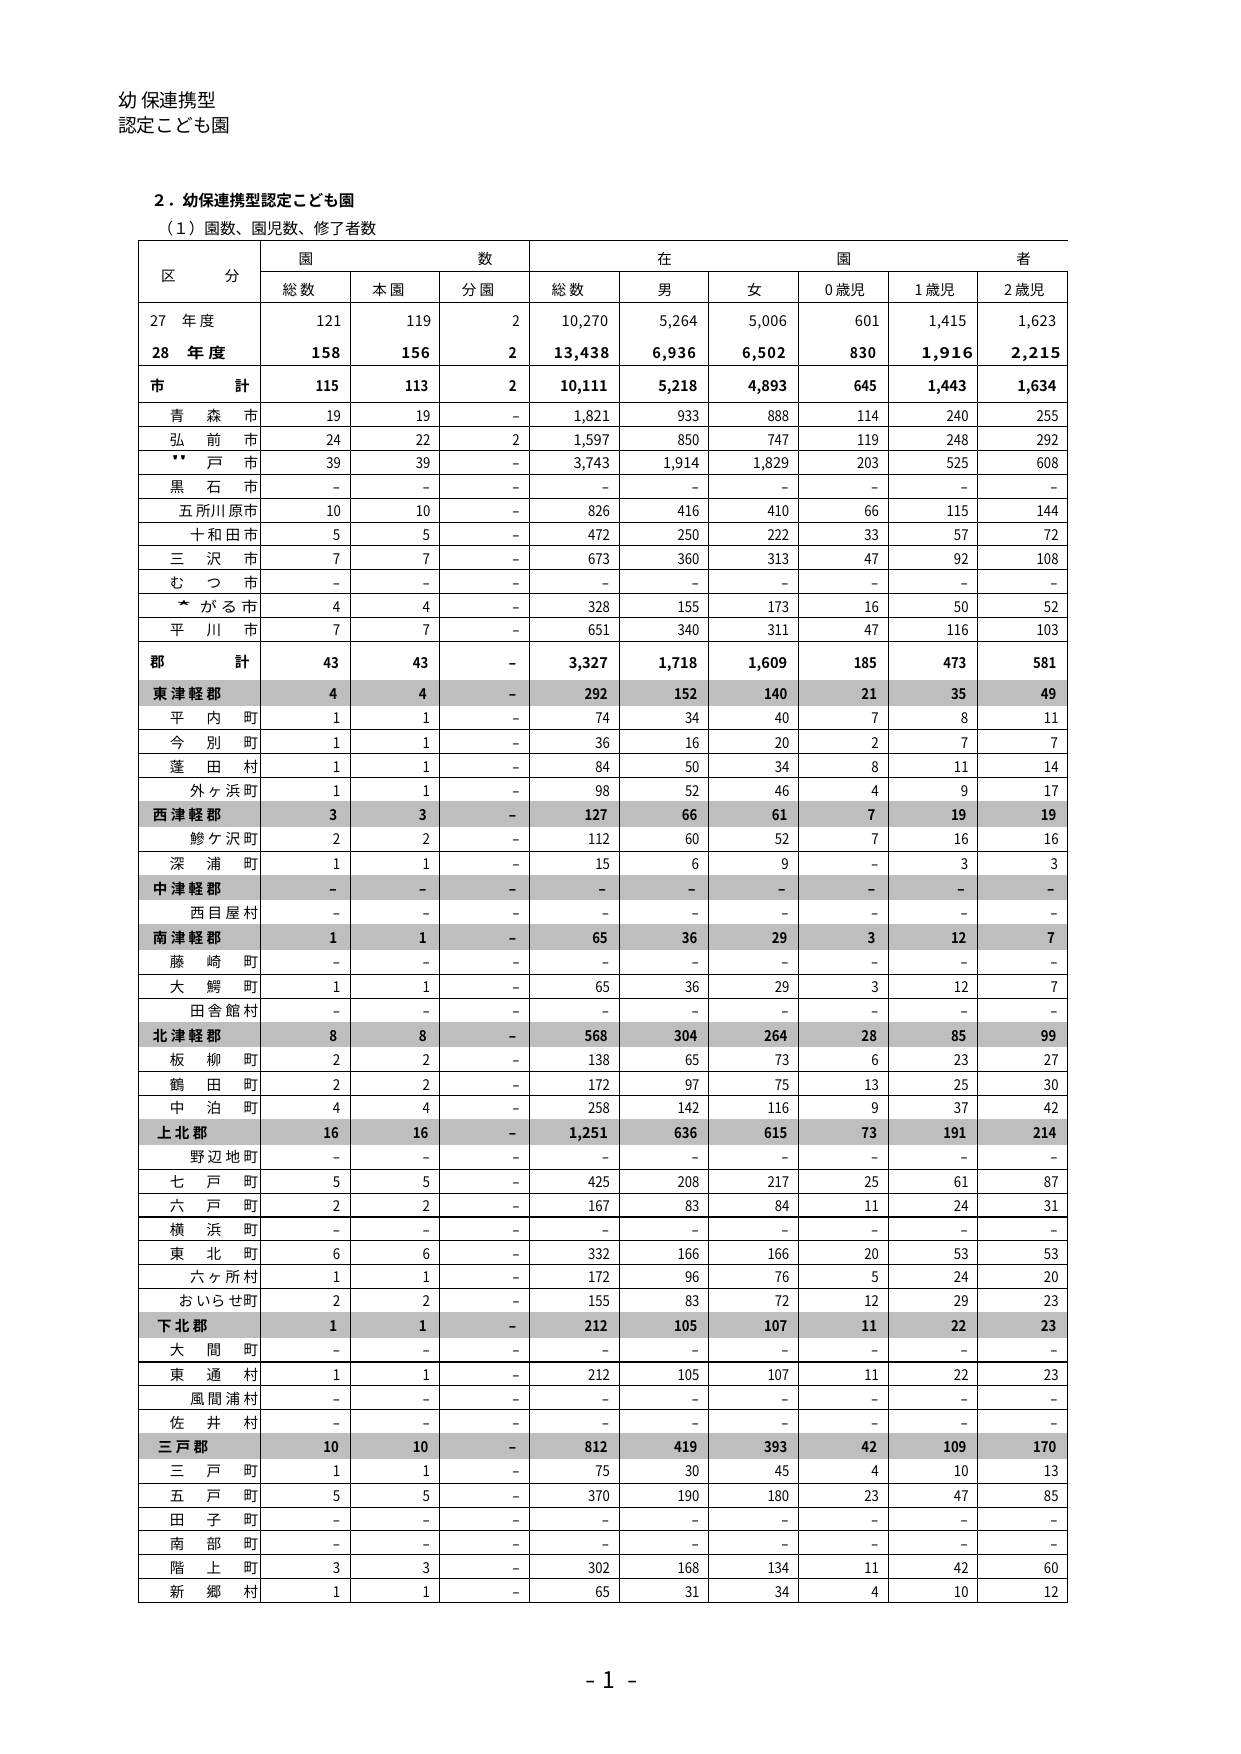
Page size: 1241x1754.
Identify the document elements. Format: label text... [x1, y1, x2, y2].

table_cell 40 [709, 706, 798, 729]
table_cell - [889, 900, 977, 924]
table_cell 1 [351, 1265, 439, 1288]
table_cell - [351, 1531, 439, 1554]
table_cell 1,829 [709, 451, 798, 474]
table_cell 1,251 [530, 1119, 619, 1145]
table_cell 蓬 田 村 [139, 754, 260, 777]
table_cell 1 [261, 852, 350, 874]
table_cell 172 [530, 1072, 619, 1095]
table_cell - [978, 1218, 1067, 1240]
table_cell 20 [709, 730, 798, 753]
table_cell - [799, 1386, 888, 1409]
table_cell 52 [978, 594, 1067, 617]
table_cell 1 [261, 706, 350, 729]
table_cell - [351, 950, 439, 974]
table_cell 1 [261, 924, 350, 950]
table_cell 中 泊 町 [139, 1096, 260, 1119]
table_cell 27 [978, 1048, 1067, 1071]
table_cell 36 [620, 924, 708, 950]
table_cell - [261, 900, 350, 924]
table_cell - [530, 900, 619, 924]
table_cell - [440, 1119, 529, 1145]
table_cell 43 [261, 642, 350, 680]
table_cell 21 [799, 680, 888, 706]
table_cell 1,634 [978, 366, 1067, 402]
table_cell - [889, 1410, 977, 1433]
table_cell - [261, 950, 350, 974]
table_cell 114 [799, 403, 888, 426]
table_cell 46 [709, 778, 798, 801]
table_cell 風 間 浦 村 [139, 1386, 260, 1409]
table_cell 98 [530, 778, 619, 801]
table_cell 2 [440, 427, 529, 450]
table_cell - [709, 1410, 798, 1433]
table_cell 23 [799, 1484, 888, 1507]
table_cell - [530, 999, 619, 1022]
table_cell 1 [351, 706, 439, 729]
table_cell - [351, 475, 439, 498]
table_cell - [261, 570, 350, 593]
table_cell 50 [889, 594, 977, 617]
table_cell 1歳児 [889, 272, 977, 302]
table_cell - [530, 1386, 619, 1409]
table_cell 250 [620, 523, 708, 545]
table_cell - [440, 1363, 529, 1385]
table_cell 360 [620, 546, 708, 569]
table_cell - [620, 1531, 708, 1554]
table_cell - [440, 570, 529, 593]
table_cell - [440, 706, 529, 729]
table_cell 1 [261, 730, 350, 753]
table_cell - [978, 1531, 1067, 1554]
table_cell 大 間 町 [139, 1338, 260, 1361]
table_cell 103 [978, 618, 1067, 641]
table_cell - [440, 618, 529, 641]
table_cell 11 [889, 754, 977, 777]
table_cell - [440, 1312, 529, 1338]
table_cell 191 [889, 1119, 977, 1145]
table_cell 28 [799, 1022, 888, 1047]
table_cell - [440, 730, 529, 753]
table_cell - [440, 754, 529, 777]
table_cell 2歳児 [978, 272, 1067, 302]
table_cell 645 [799, 366, 888, 402]
table_cell 7 [351, 546, 439, 569]
table_cell 119 [799, 427, 888, 450]
table_cell 7 [889, 730, 977, 753]
table_cell - [799, 1338, 888, 1361]
table_cell 25 [889, 1072, 977, 1095]
table_cell 1 [261, 778, 350, 801]
table_cell - [620, 900, 708, 924]
table_cell 19 [261, 403, 350, 426]
table_header 在 園 者 [530, 241, 1068, 271]
table_cell - [799, 1508, 888, 1530]
table_cell 76 [709, 1265, 798, 1288]
table_cell 92 [889, 546, 977, 569]
table_cell 2 [261, 1289, 350, 1312]
table_cell - [620, 1145, 708, 1169]
table_cell む つ 市 [139, 570, 260, 593]
table_cell - [440, 1194, 529, 1216]
table_cell - [351, 570, 439, 593]
table_cell 370 [530, 1484, 619, 1507]
table_cell 25 [799, 1170, 888, 1192]
table_cell 六 ヶ 所 村 [139, 1265, 260, 1288]
table_cell - [261, 1508, 350, 1530]
table_cell 419 [620, 1433, 708, 1459]
table_cell - [440, 1433, 529, 1459]
table_cell 三 戸 町 [139, 1459, 260, 1483]
table_cell - [530, 950, 619, 974]
table_cell 3 [261, 1555, 350, 1578]
table_cell 66 [620, 801, 708, 827]
table_cell - [440, 1459, 529, 1483]
table_cell 男 [620, 272, 708, 302]
table_cell 2 [351, 827, 439, 851]
table_cell 60 [620, 827, 708, 851]
table_cell - [889, 1531, 977, 1554]
table_cell - [440, 1484, 529, 1507]
table_cell 30 [978, 1072, 1067, 1095]
table_cell 57 [889, 523, 977, 545]
table_cell - [889, 1508, 977, 1530]
table_cell 42 [799, 1433, 888, 1459]
table_cell 3 [978, 852, 1067, 874]
table_cell 9 [799, 1096, 888, 1119]
table_cell - [440, 1218, 529, 1240]
table_cell 平 川 市 [139, 618, 260, 641]
table_cell 大 鰐 町 [139, 975, 260, 998]
table_cell - [889, 570, 977, 593]
table_cell 29 [889, 1289, 977, 1312]
table_cell 西 目 屋 村 [139, 900, 260, 924]
table_cell 1 [261, 1312, 350, 1338]
table_cell 23 [978, 1312, 1067, 1338]
table_cell - [709, 1218, 798, 1240]
table_cell 1,623 2,215 [978, 303, 1067, 364]
table_cell 6 [351, 1241, 439, 1264]
table_cell 深 浦 町 [139, 852, 260, 874]
table_cell - [889, 1218, 977, 1240]
table_cell 7 [799, 827, 888, 851]
table_cell - [440, 950, 529, 974]
table_cell - [709, 950, 798, 974]
table_cell 2 [351, 1194, 439, 1216]
table_cell 166 [709, 1241, 798, 1264]
table_cell 1,821 [530, 403, 619, 426]
table_cell 109 [889, 1433, 977, 1459]
table_cell - [261, 875, 350, 900]
table_cell - [261, 475, 350, 498]
table_cell - [889, 999, 977, 1022]
table_cell 19 [889, 801, 977, 827]
table_cell 258 [530, 1096, 619, 1119]
text （１）園数、園児数、修了者数 [157, 217, 1128, 239]
table_cell 105 [620, 1312, 708, 1338]
table_cell 8 [889, 706, 977, 729]
table_cell 田 舎 館 村 [139, 999, 260, 1022]
table_cell 121 158 [261, 303, 350, 364]
table_cell 16 [889, 827, 977, 851]
table_cell 167 [530, 1194, 619, 1216]
table_cell 7 [978, 975, 1067, 998]
table_cell - [440, 642, 529, 680]
table_cell 116 [889, 618, 977, 641]
table_cell - [709, 900, 798, 924]
table_cell 212 [530, 1312, 619, 1338]
table_cell 七 戸 町 [139, 1170, 260, 1192]
table_cell 1 [351, 1312, 439, 1338]
table_cell お いら せ町 [139, 1289, 260, 1312]
table_cell - [261, 1410, 350, 1433]
table_cell 29 [709, 924, 798, 950]
table_cell 3 [351, 1555, 439, 1578]
table_cell - [799, 900, 888, 924]
table_cell 藤 崎 町 [139, 950, 260, 974]
table_cell 9 [889, 778, 977, 801]
table_cell 24 [261, 427, 350, 450]
table_cell 97 [620, 1072, 708, 1095]
table_cell 34 [709, 1579, 798, 1602]
table_cell 19 [351, 403, 439, 426]
table_cell 311 [709, 618, 798, 641]
table_cell - [440, 1386, 529, 1409]
table_cell 1,443 [889, 366, 977, 402]
table_cell - [440, 1170, 529, 1192]
table_cell 10 [351, 499, 439, 522]
table_cell 608 [978, 451, 1067, 474]
table_cell - [978, 570, 1067, 593]
table_cell - [620, 1338, 708, 1361]
table_cell - [889, 875, 977, 900]
table_cell - [440, 1048, 529, 1071]
table_cell 野 辺 地 町 [139, 1145, 260, 1169]
table_cell - [978, 1508, 1067, 1530]
table_cell 29 [709, 975, 798, 998]
table_cell 16 [261, 1119, 350, 1145]
table_cell 2 [261, 827, 350, 851]
table_cell - [620, 1410, 708, 1433]
table_cell 1 [351, 754, 439, 777]
table_cell 217 [709, 1170, 798, 1192]
table_cell 35 [889, 680, 977, 706]
table_cell 4,893 [709, 366, 798, 402]
table_cell 4 [799, 1459, 888, 1483]
table_cell 東 北 町 [139, 1241, 260, 1264]
table_cell 12 [889, 924, 977, 950]
table_cell 13 [799, 1072, 888, 1095]
table_cell 108 [978, 546, 1067, 569]
table_cell 1 [261, 1265, 350, 1288]
table_cell 7 [978, 730, 1067, 753]
table_cell 5 [799, 1265, 888, 1288]
table_cell 11 [799, 1194, 888, 1216]
table_cell 2 [351, 1289, 439, 1312]
table_cell 116 [709, 1096, 798, 1119]
table_cell - [799, 852, 888, 874]
table_cell - [351, 999, 439, 1022]
table_cell 16 [620, 730, 708, 753]
table_cell 分 園 [440, 272, 529, 302]
table_cell - [440, 1265, 529, 1288]
table_cell - [440, 1579, 529, 1602]
table_cell - [440, 1289, 529, 1312]
table_cell 888 [709, 403, 798, 426]
table_cell 138 [530, 1048, 619, 1071]
table_cell 42 [889, 1555, 977, 1578]
table_cell 410 [709, 499, 798, 522]
table_cell 425 [530, 1170, 619, 1192]
table_cell - [799, 1145, 888, 1169]
table_cell 72 [978, 523, 1067, 545]
table_cell 472 [530, 523, 619, 545]
table_cell - [351, 1338, 439, 1361]
table_cell 61 [889, 1170, 977, 1192]
table_cell - [530, 1531, 619, 1554]
table_cell - [709, 1145, 798, 1169]
table_cell 1 [351, 852, 439, 874]
table_cell - [440, 975, 529, 998]
table_cell 2 [261, 1048, 350, 1071]
table_cell 23 [889, 1048, 977, 1071]
table_cell 5,264 6,936 [620, 303, 708, 364]
table_cell 172 [530, 1265, 619, 1288]
table_cell 49 [978, 680, 1067, 706]
table_cell 222 [709, 523, 798, 545]
table_cell - [709, 999, 798, 1022]
table_cell 47 [889, 1484, 977, 1507]
table_cell 302 [530, 1555, 619, 1578]
table_cell 10 [889, 1459, 977, 1483]
table_cell 北 津 軽 郡 [139, 1022, 260, 1047]
table_cell - [889, 1386, 977, 1409]
table_cell 75 [709, 1072, 798, 1095]
table_cell 女 [709, 272, 798, 302]
table_cell - [440, 1241, 529, 1264]
table_cell - [530, 875, 619, 900]
table_cell 13 [978, 1459, 1067, 1483]
table_cell - [261, 1145, 350, 1169]
table_cell 203 [799, 451, 888, 474]
table_cell 107 [709, 1312, 798, 1338]
table_cell 24 [889, 1194, 977, 1216]
table_cell 22 [889, 1363, 977, 1385]
table_cell 84 [709, 1194, 798, 1216]
table_cell 255 [978, 403, 1067, 426]
table_cell - [709, 1338, 798, 1361]
table_cell 3,743 [530, 451, 619, 474]
table_cell 佐 井 村 [139, 1410, 260, 1433]
table_cell - [978, 475, 1067, 498]
table_cell - [530, 1145, 619, 1169]
table_cell 22 [351, 427, 439, 450]
table_cell 416 [620, 499, 708, 522]
table_cell 10 [261, 1433, 350, 1459]
table_cell - [978, 950, 1067, 974]
table_cell 3 [889, 852, 977, 874]
table_cell 10 [351, 1433, 439, 1459]
table_cell - [261, 1531, 350, 1554]
table_cell 上 北 郡 [139, 1119, 260, 1145]
table_cell 601 830 [799, 303, 888, 364]
table_cell 4 [351, 594, 439, 617]
table_cell 7 [978, 924, 1067, 950]
table_cell 473 [889, 642, 977, 680]
table_cell 4 [351, 1096, 439, 1119]
table_cell * が る 市 [139, 594, 260, 617]
table_cell 1 [351, 1579, 439, 1602]
table_cell 黒 石 市 [139, 475, 260, 498]
table_cell - [530, 1410, 619, 1433]
table_cell - [351, 1218, 439, 1240]
table_cell - [351, 1508, 439, 1530]
table_cell 11 [799, 1363, 888, 1385]
table_cell - [440, 523, 529, 545]
table_cell - [440, 594, 529, 617]
table_cell 47 [799, 618, 888, 641]
table_cell 下 北 郡 [139, 1312, 260, 1338]
table_cell 304 [620, 1022, 708, 1047]
table_cell 5,218 [620, 366, 708, 402]
table_cell 264 [709, 1022, 798, 1047]
table_cell 65 [530, 975, 619, 998]
table_cell 今 別 町 [139, 730, 260, 753]
table_cell 1 [261, 1579, 350, 1602]
table_cell - [440, 900, 529, 924]
table_cell - [440, 778, 529, 801]
table_cell 板 柳 町 [139, 1048, 260, 1071]
text ２．幼保連携型認定こども園 [151, 188, 1128, 211]
table_cell 9 [709, 852, 798, 874]
table_cell - [440, 1555, 529, 1578]
table_cell 115 [889, 499, 977, 522]
table_cell - [978, 999, 1067, 1022]
table_cell 中 津 軽 郡 [139, 875, 260, 900]
table_cell 119 156 [351, 303, 439, 364]
table_cell - [440, 546, 529, 569]
table_cell 12 [889, 975, 977, 998]
table_cell 152 [620, 680, 708, 706]
table_cell 1 [351, 975, 439, 998]
table_cell 214 [978, 1119, 1067, 1145]
table_cell 2 [351, 1048, 439, 1071]
table_cell - [440, 875, 529, 900]
table_cell 2 2 [440, 303, 529, 364]
table_cell - [440, 852, 529, 874]
table_cell 85 [889, 1022, 977, 1047]
table_cell - [440, 1096, 529, 1119]
table_cell 1 [261, 975, 350, 998]
table_cell - [799, 1218, 888, 1240]
table_cell - [978, 875, 1067, 900]
table_cell 23 [978, 1363, 1067, 1385]
table_cell 52 [620, 778, 708, 801]
table_cell 173 [709, 594, 798, 617]
table_cell 三 戸 郡 [139, 1433, 260, 1459]
table_cell - [978, 1145, 1067, 1169]
table_cell - [261, 999, 350, 1022]
table_cell 332 [530, 1241, 619, 1264]
table_cell 十 和 田 市 [139, 523, 260, 545]
table_cell 1 [261, 754, 350, 777]
table_cell 185 [799, 642, 888, 680]
table_cell 74 [530, 706, 619, 729]
table_cell 134 [709, 1555, 798, 1578]
table_cell 0歳児 [799, 272, 888, 302]
table_cell - [440, 1145, 529, 1169]
table_cell - [530, 475, 619, 498]
table_cell 212 [530, 1363, 619, 1385]
table_cell 142 [620, 1096, 708, 1119]
table_cell 65 [530, 924, 619, 950]
table_cell 郡 計 [139, 642, 260, 680]
table_cell 105 [620, 1363, 708, 1385]
table_cell - [620, 1386, 708, 1409]
table_cell 2 [799, 730, 888, 753]
table_cell 年 度 年 度 [139, 303, 260, 364]
table_cell 2 [440, 366, 529, 402]
table_cell 総 数 [261, 272, 350, 302]
table_cell 85 [978, 1484, 1067, 1507]
table_cell 43 [351, 642, 439, 680]
table_cell 113 [351, 366, 439, 402]
table_cell - [440, 475, 529, 498]
table_cell - [440, 999, 529, 1022]
table_cell 22 [889, 1312, 977, 1338]
table_cell 8 [351, 1022, 439, 1047]
table_cell - [530, 1338, 619, 1361]
table_cell 11 [799, 1312, 888, 1338]
table_cell 73 [709, 1048, 798, 1071]
table_cell - [440, 451, 529, 474]
table_cell 53 [889, 1241, 977, 1264]
table_cell 5 [351, 1484, 439, 1507]
table_cell 3,327 [530, 642, 619, 680]
table_cell - [440, 1410, 529, 1433]
table_cell 66 [799, 499, 888, 522]
table_cell 16 [799, 594, 888, 617]
table_cell - [440, 924, 529, 950]
table_cell 73 [799, 1119, 888, 1145]
table_cell 鰺 ケ 沢 町 [139, 827, 260, 851]
table_cell 1 [351, 778, 439, 801]
table_cell 248 [889, 427, 977, 450]
table_cell 75 [530, 1459, 619, 1483]
table_cell 31 [978, 1194, 1067, 1216]
table_cell 1,597 [530, 427, 619, 450]
table_cell 7 [799, 801, 888, 827]
table_cell 5 [261, 1170, 350, 1192]
table_cell 99 [978, 1022, 1067, 1047]
table_cell 5,006 6,502 [709, 303, 798, 364]
table_cell 2 [351, 1072, 439, 1095]
table_cell - [351, 900, 439, 924]
table_cell 12 [978, 1579, 1067, 1602]
table_cell 168 [620, 1555, 708, 1578]
table_cell - [620, 999, 708, 1022]
table_cell 8 [799, 754, 888, 777]
table_cell 115 [261, 366, 350, 402]
table_cell - [799, 475, 888, 498]
table_cell 7 [261, 546, 350, 569]
table_cell 328 [530, 594, 619, 617]
table_cell 14 [978, 754, 1067, 777]
table_cell - [620, 1508, 708, 1530]
table_cell 47 [799, 546, 888, 569]
table_cell 166 [620, 1241, 708, 1264]
table_cell - [440, 1531, 529, 1554]
table_cell - [440, 1022, 529, 1047]
table_cell 747 [709, 427, 798, 450]
table_cell 31 [620, 1579, 708, 1602]
table_cell 127 [530, 801, 619, 827]
table_cell 340 [620, 618, 708, 641]
table_cell 2 [261, 1194, 350, 1216]
table_cell 39 [261, 451, 350, 474]
table_cell - [709, 475, 798, 498]
table_cell - [799, 999, 888, 1022]
table_cell - [440, 827, 529, 851]
table_cell 96 [620, 1265, 708, 1288]
table_cell 84 [530, 754, 619, 777]
table_cell - [889, 1338, 977, 1361]
table_cell 65 [530, 1579, 619, 1602]
table_cell 7 [351, 618, 439, 641]
table_cell 52 [709, 827, 798, 851]
table_cell - [351, 1386, 439, 1409]
table_cell 青 森 市 [139, 403, 260, 426]
table_cell - [889, 1145, 977, 1169]
table_cell 六 戸 町 [139, 1194, 260, 1216]
table_cell 933 [620, 403, 708, 426]
table_cell - [440, 1508, 529, 1530]
table_cell " 戸 市 [139, 451, 260, 474]
table_cell 240 [889, 403, 977, 426]
table_cell 180 [709, 1484, 798, 1507]
table_cell 812 [530, 1433, 619, 1459]
table_cell 636 [620, 1119, 708, 1145]
table_cell 53 [978, 1241, 1067, 1264]
table_cell 1 [261, 1363, 350, 1385]
table_cell 155 [620, 594, 708, 617]
table_cell 72 [709, 1289, 798, 1312]
table_cell - [261, 1386, 350, 1409]
table_cell 1,609 [709, 642, 798, 680]
table_cell 鶴 田 町 [139, 1072, 260, 1095]
table_cell 3 [799, 924, 888, 950]
table_cell 1 [351, 730, 439, 753]
table_cell 2 [261, 1072, 350, 1095]
table_cell 1,718 [620, 642, 708, 680]
table_cell - [440, 801, 529, 827]
table_cell 42 [978, 1096, 1067, 1119]
table_cell 6 [620, 852, 708, 874]
table_cell 12 [799, 1289, 888, 1312]
table_cell 155 [530, 1289, 619, 1312]
table_cell - [799, 950, 888, 974]
table_cell 総 数 [530, 272, 619, 302]
table_cell 新 郷 村 [139, 1579, 260, 1602]
table_cell 6 [261, 1241, 350, 1264]
table_cell - [620, 950, 708, 974]
table_cell - [709, 875, 798, 900]
table_cell 33 [799, 523, 888, 545]
table_cell 826 [530, 499, 619, 522]
table_cell - [799, 570, 888, 593]
table_cell 7 [799, 706, 888, 729]
table_cell 208 [620, 1170, 708, 1192]
text 幼 保連携型認定こども園 [118, 86, 231, 138]
table_cell 45 [709, 1459, 798, 1483]
table_cell 140 [709, 680, 798, 706]
table_cell 田 子 町 [139, 1508, 260, 1530]
table_cell 8 [261, 1022, 350, 1047]
table_cell - [709, 1508, 798, 1530]
table_cell 10,270 13,438 [530, 303, 619, 364]
table_cell - [709, 1531, 798, 1554]
table_header 園 数 [261, 241, 529, 271]
table_cell 36 [620, 975, 708, 998]
table_cell - [978, 1410, 1067, 1433]
table_cell 1 [261, 1459, 350, 1483]
table_cell 34 [709, 754, 798, 777]
table_cell 23 [978, 1289, 1067, 1312]
table_cell 170 [978, 1433, 1067, 1459]
table_cell 393 [709, 1433, 798, 1459]
table_cell 37 [889, 1096, 977, 1119]
table_cell 1 [351, 1459, 439, 1483]
table_cell 4 [261, 594, 350, 617]
table_cell - [440, 1338, 529, 1361]
table_cell 673 [530, 546, 619, 569]
table_cell 651 [530, 618, 619, 641]
table_cell 10,111 [530, 366, 619, 402]
table_cell 3 [351, 801, 439, 827]
table_cell 五 所川 原市 [139, 499, 260, 522]
table_cell 東 津 軽 郡 [139, 680, 260, 706]
table_cell 61 [709, 801, 798, 827]
table_cell 581 [978, 642, 1067, 680]
table_cell 4 [261, 1096, 350, 1119]
table_cell - [799, 1410, 888, 1433]
table_cell 南 部 町 [139, 1531, 260, 1554]
table_cell - [799, 1531, 888, 1554]
table_cell 83 [620, 1194, 708, 1216]
table_cell - [620, 875, 708, 900]
table_cell 292 [978, 427, 1067, 450]
table_cell 10 [889, 1579, 977, 1602]
table_cell 112 [530, 827, 619, 851]
table_cell 東 通 村 [139, 1363, 260, 1385]
table_cell - [351, 1145, 439, 1169]
table_cell 4 [799, 778, 888, 801]
table_cell 20 [978, 1265, 1067, 1288]
table_cell 15 [530, 852, 619, 874]
table_cell - [889, 950, 977, 974]
table_cell 11 [799, 1555, 888, 1578]
table_cell - [530, 570, 619, 593]
table_cell 本 園 [351, 272, 439, 302]
table_cell - [978, 1386, 1067, 1409]
table_cell 10 [261, 499, 350, 522]
table_cell 1 [351, 924, 439, 950]
table_cell 39 [351, 451, 439, 474]
table_cell - [978, 1338, 1067, 1361]
table_cell 20 [799, 1241, 888, 1264]
table_cell 19 [978, 801, 1067, 827]
table_cell 313 [709, 546, 798, 569]
table_cell 1,914 [620, 451, 708, 474]
table_cell - [978, 900, 1067, 924]
table_cell 50 [620, 754, 708, 777]
table_cell 4 [799, 1579, 888, 1602]
table_cell 横 浜 町 [139, 1218, 260, 1240]
table_cell 階 上 町 [139, 1555, 260, 1578]
table_cell 16 [351, 1119, 439, 1145]
table_cell 6 [799, 1048, 888, 1071]
table_cell 5 [351, 1170, 439, 1192]
table_cell 三 沢 市 [139, 546, 260, 569]
table_cell 3 [799, 975, 888, 998]
table_cell 3 [261, 801, 350, 827]
table_cell 1 [351, 1363, 439, 1385]
table_header 区 分 [139, 241, 260, 302]
table_cell 7 [261, 618, 350, 641]
table_cell 525 [889, 451, 977, 474]
table_cell 11 [978, 706, 1067, 729]
table_cell 五 戸 町 [139, 1484, 260, 1507]
table_cell - [351, 1410, 439, 1433]
table_cell 30 [620, 1459, 708, 1483]
table_cell - [440, 1072, 529, 1095]
table_cell 弘 前 市 [139, 427, 260, 450]
table_cell - [440, 499, 529, 522]
table_cell 24 [889, 1265, 977, 1288]
table_cell 南 津 軽 郡 [139, 924, 260, 950]
table_cell - [889, 475, 977, 498]
table_cell 83 [620, 1289, 708, 1312]
table_cell 615 [709, 1119, 798, 1145]
table_cell 16 [978, 827, 1067, 851]
table_cell 144 [978, 499, 1067, 522]
table_cell 5 [261, 523, 350, 545]
table_cell 1,415 1,916 [889, 303, 977, 364]
table_cell 平 内 町 [139, 706, 260, 729]
table_cell 4 [261, 680, 350, 706]
table_cell 850 [620, 427, 708, 450]
table_cell 60 [978, 1555, 1067, 1578]
table_cell 5 [261, 1484, 350, 1507]
table_cell 107 [709, 1363, 798, 1385]
table_cell - [620, 475, 708, 498]
table_cell 17 [978, 778, 1067, 801]
table_cell - [799, 875, 888, 900]
table_cell 34 [620, 706, 708, 729]
table_cell - [709, 570, 798, 593]
table_cell - [440, 403, 529, 426]
table_cell 外 ヶ 浜 町 [139, 778, 260, 801]
table_cell - [620, 570, 708, 593]
table_cell - [620, 1218, 708, 1240]
table_cell - [261, 1338, 350, 1361]
table_cell - [351, 875, 439, 900]
table_cell - [709, 1386, 798, 1409]
table_cell 5 [351, 523, 439, 545]
table_cell 292 [530, 680, 619, 706]
table_cell 36 [530, 730, 619, 753]
table_cell 87 [978, 1170, 1067, 1192]
table_cell - [261, 1218, 350, 1240]
table_cell - [530, 1218, 619, 1240]
table_cell 568 [530, 1022, 619, 1047]
table_cell - [530, 1508, 619, 1530]
table_cell 市 計 [139, 366, 260, 402]
table_cell 西 津 軽 郡 [139, 801, 260, 827]
table_cell 190 [620, 1484, 708, 1507]
table_cell 4 [351, 680, 439, 706]
table_cell - [440, 680, 529, 706]
table_cell 65 [620, 1048, 708, 1071]
